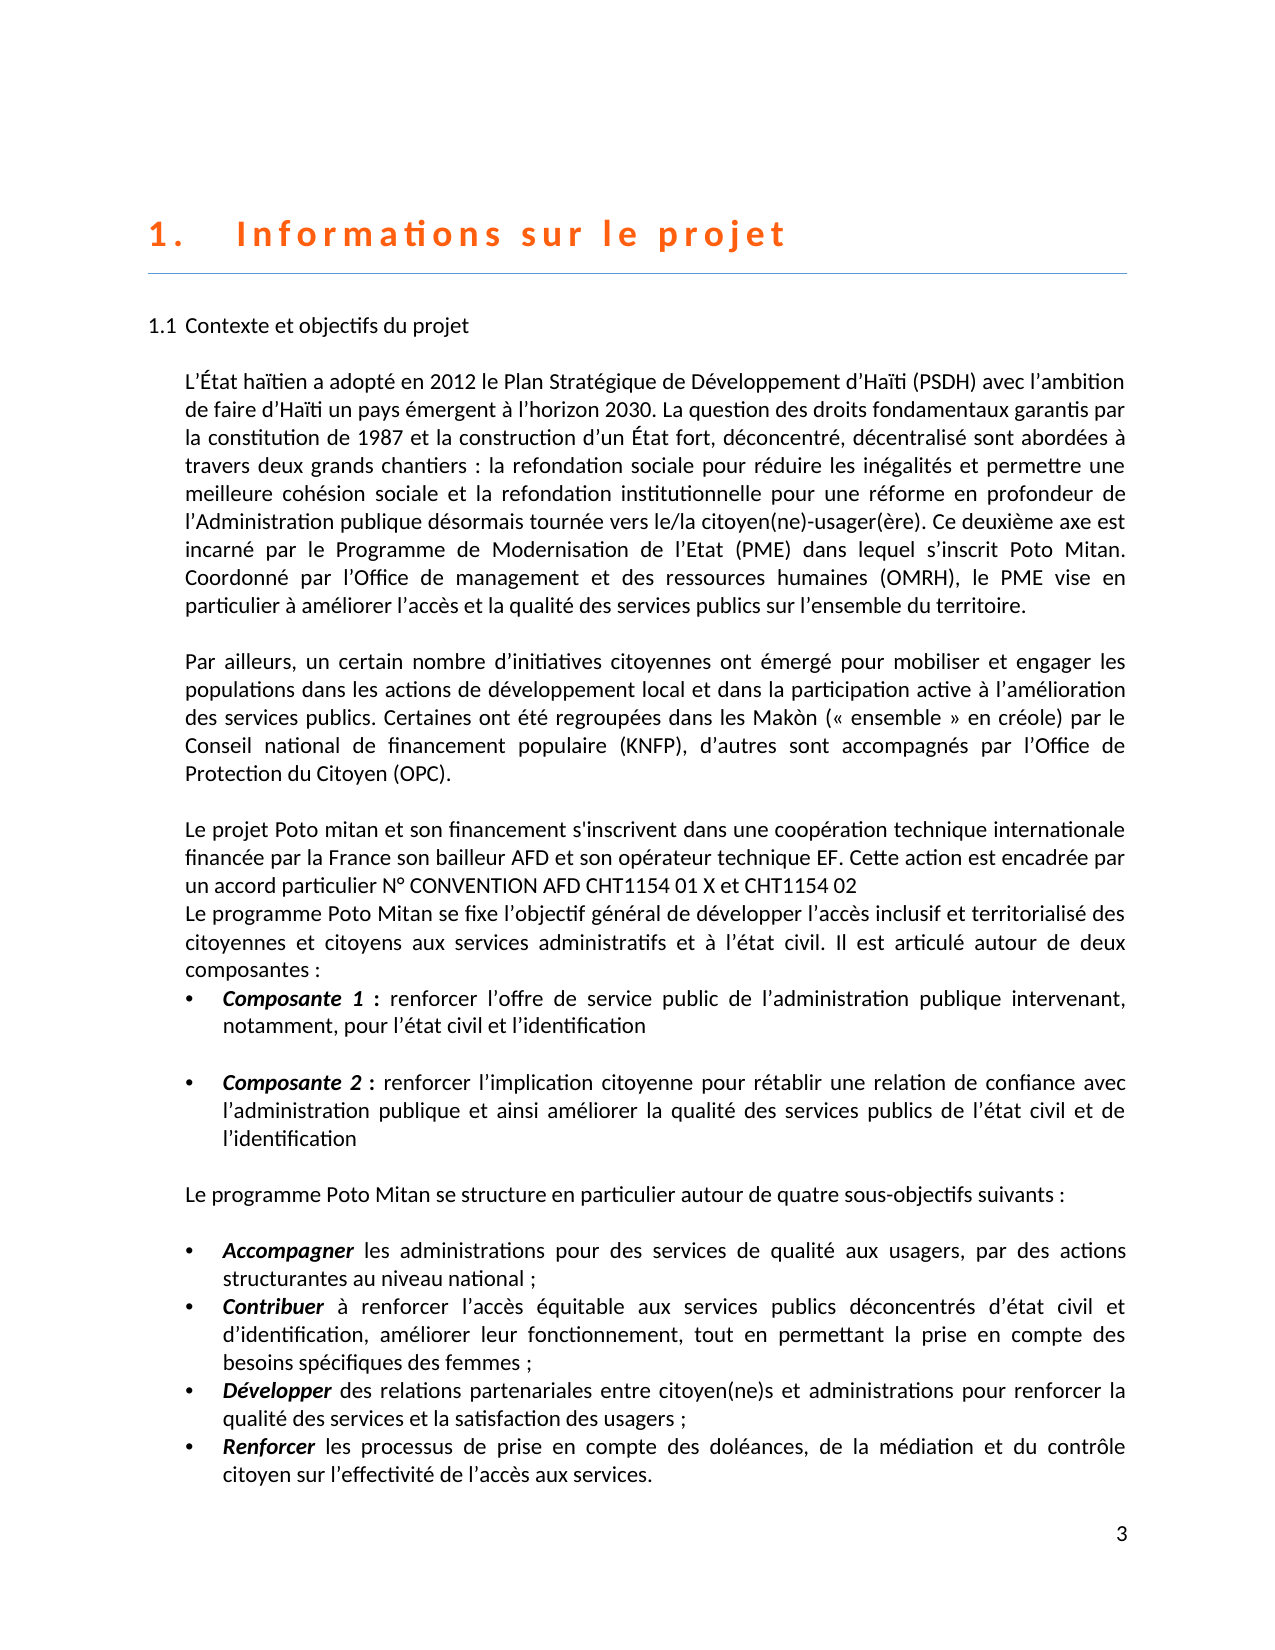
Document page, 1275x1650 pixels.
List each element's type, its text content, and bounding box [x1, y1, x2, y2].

list Développer des relations partenariales entre citoyen(ne)s et administrations pour renforcer la qualité des services et la satisfaction des usagers ; [185, 1376, 1127, 1432]
text Le programme Poto Mitan se fixe l’objectif général de développer l’accès inclusif et territorialisé des citoyennes et citoyens aux services administratifs et à l’état civil. Il est articulé autour de deux composantes : [185, 899, 1127, 984]
list Contexte et objectifs du projet [148, 311, 1127, 339]
list Composante 1 : renforcer l’offre de service public de l’administration publique intervenant, notamment, pour l’état civil et l’identification [185, 984, 1127, 1040]
list Renforcer les processus de prise en compte des doléances, de la médiation et du contrôle citoyen sur l’effectivité de l’accès aux services. [185, 1432, 1127, 1488]
list Composante 2 : renforcer l’implication citoyenne pour rétablir une relation de confiance avec l’administration publique et ainsi améliorer la qualité des services publics de l’état civil et de l’identification [185, 1068, 1127, 1152]
text Par ailleurs, un certain nombre d’initiatives citoyennes ont émergé pour mobiliser et engager les populations dans les actions de développement local et dans la participation active à l’amélioration des services publics. Certaines ont été regroupées dans les Makòn (« ensemble » en créole) par le Conseil national de financement populaire (KNFP), d’autres sont accompagnés par l’Office de Protection du Citoyen (OPC). [185, 647, 1127, 787]
text L’État haïtien a adopté en 2012 le Plan Stratégique de Développement d’Haïti (PSDH) avec l’ambition de faire d’Haïti un pays émergent à l’horizon 2030. La question des droits fondamentaux garantis par la constitution de 1987 et la construction d’un État fort, déconcentré, décentralisé sont abordées à travers deux grands chantiers : la refondation sociale pour réduire les inégalités et permettre une meilleure cohésion sociale et la refondation institutionnelle pour une réforme en profondeur de l’Administration publique désormais tournée vers le/la citoyen(ne)-usager(ère). Ce deuxième axe est incarné par le Programme de Modernisation de l’Etat (PME) dans lequel s’inscrit Poto Mitan. Coordonné par l’Office de management et des ressources humaines (OMRH), le PME vise en particulier à améliorer l’accès et la qualité des services publics sur l’ensemble du territoire. [185, 367, 1127, 619]
subtitle Informations sur le projet [148, 210, 1127, 273]
text Le programme Poto Mitan se structure en particulier autour de quatre sous-objectifs suivants : [148, 1180, 1127, 1208]
list Accompagner les administrations pour des services de qualité aux usagers, par des actions structurantes au niveau national ; [185, 1236, 1127, 1292]
list Contribuer à renforcer l’accès équitable aux services publics déconcentrés d’état civil et d’identification, améliorer leur fonctionnement, tout en permettant la prise en compte des besoins spécifiques des femmes ; [185, 1292, 1127, 1376]
text Le projet Poto mitan et son financement s'inscrivent dans une coopération technique internationale financée par la France son bailleur AFD et son opérateur technique EF. Cette action est encadrée par un accord particulier N° CONVENTION AFD CHT1154 01 X et CHT1154 02 [185, 816, 1127, 899]
